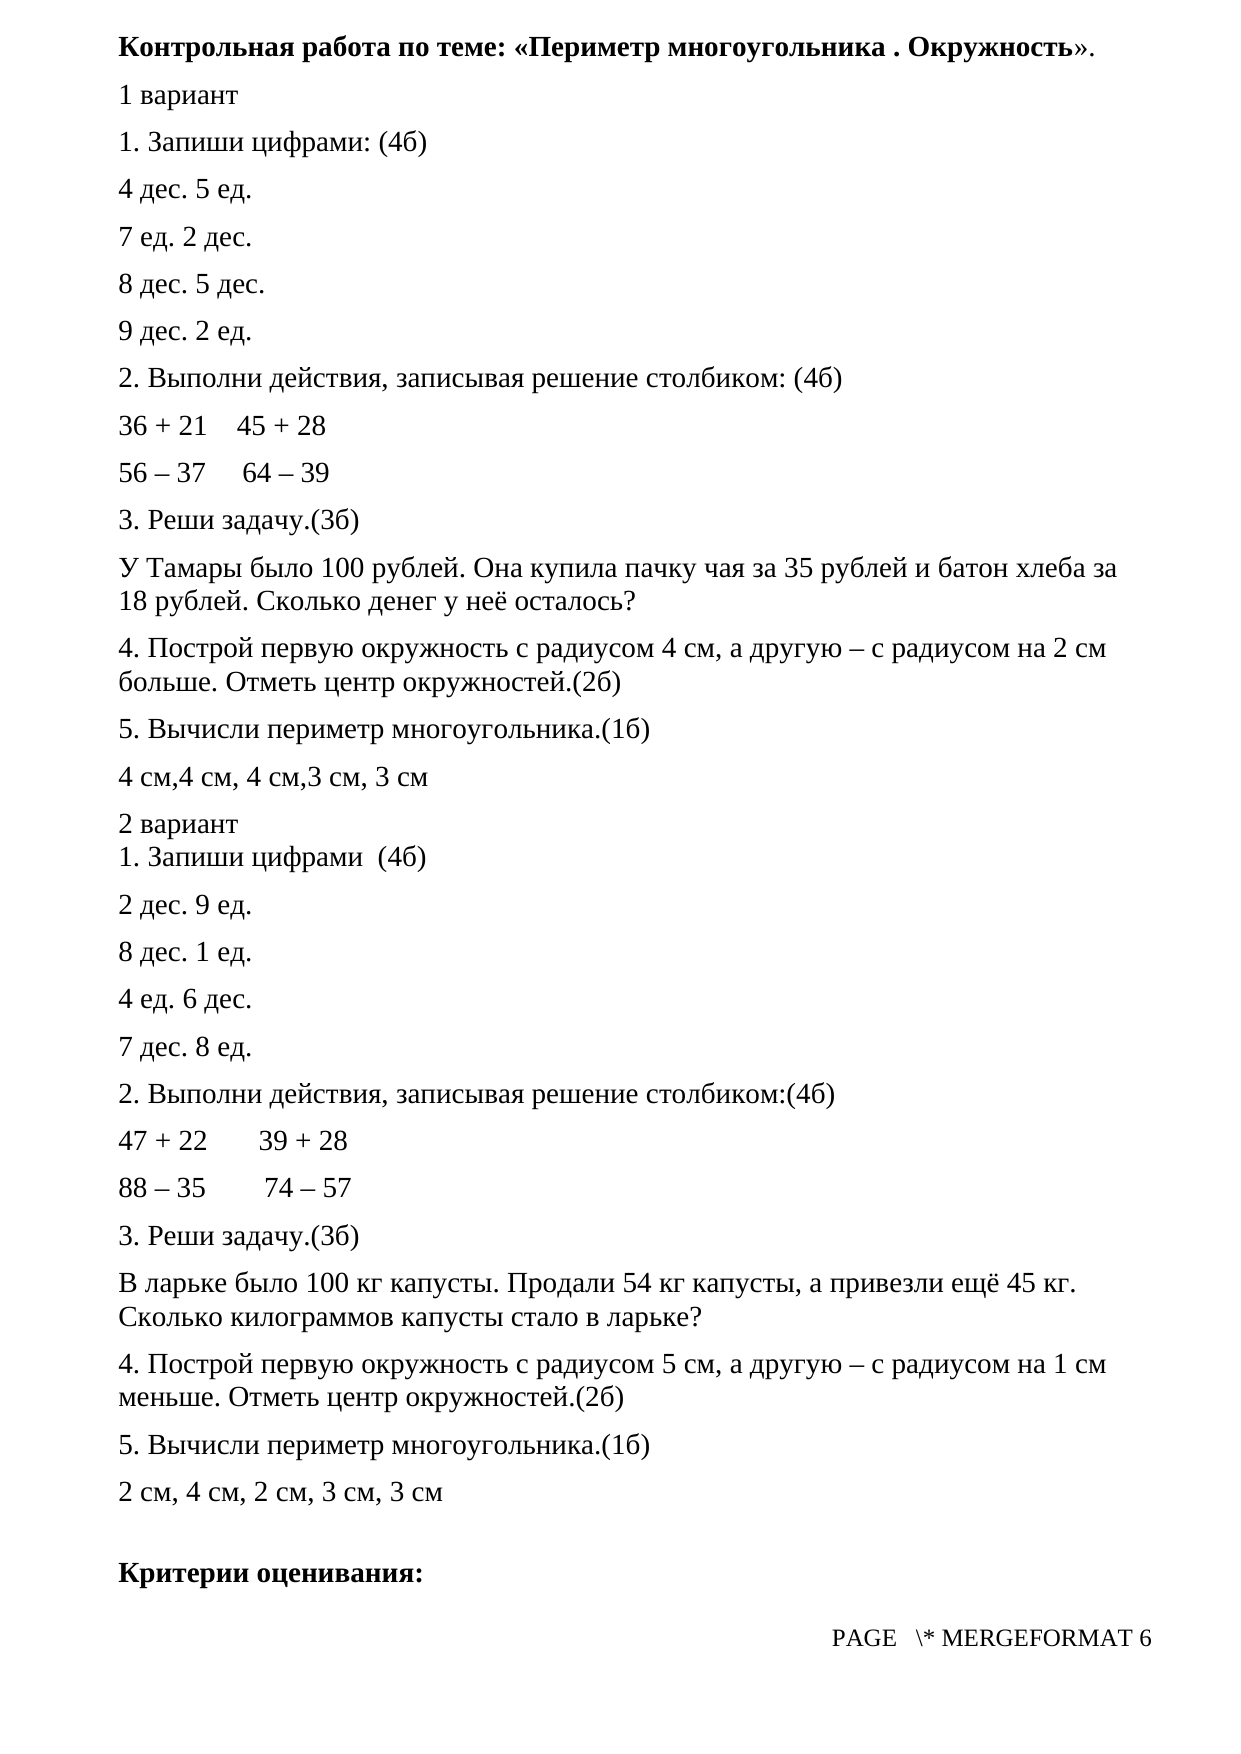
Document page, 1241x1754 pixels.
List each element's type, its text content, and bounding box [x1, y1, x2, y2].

text 4. Построй первую окружность с радиусом 4 см, а другую – с радиусом на 2 см больше. Отметь центр окружностей.(2б) [118, 631, 1152, 698]
text 4. Построй первую окружность с радиусом 5 см, а другую – с радиусом на 1 см меньше. Отметь центр окружностей.(2б) [118, 1346, 1152, 1413]
text 88 – 35 74 – 57 [118, 1171, 1152, 1204]
text 47 + 22 39 + 28 [118, 1123, 1152, 1157]
text В ларьке было 100 кг капусты. Продали 54 кг капусты, а привезли ещё 45 кг. Сколько килограммов капусты стало в ларьке? [118, 1265, 1152, 1332]
text 4 см,4 см, 4 см,3 см, 3 см [118, 759, 1152, 792]
text 4 дес. 5 ед. [118, 171, 1152, 205]
text 3. Реши задачу.(3б) [118, 502, 1152, 536]
text 8 дес. 1 ед. [118, 934, 1152, 968]
text 2 дес. 9 ед. [118, 887, 1152, 920]
text 36 + 21 45 + 28 [118, 408, 1152, 441]
text 7 ед. 2 дес. [118, 219, 1152, 252]
text 2. Выполни действия, записывая решение столбиком: (4б) [118, 361, 1152, 394]
text 5. Вычисли периметр многоугольника.(1б) [118, 1427, 1152, 1460]
text 7 дес. 8 ед. [118, 1029, 1152, 1062]
text У Тамары было 100 рублей. Она купила пачку чая за 35 рублей и батон хлеба за 18 рублей. Сколько денег у неё осталось? [118, 550, 1152, 617]
text Контрольная работа по теме: «Периметр многоугольника . Окружность». [118, 29, 1152, 63]
text 1. Запиши цифрами: (4б) [118, 124, 1152, 158]
text 1 вариант [118, 77, 1152, 110]
text 2. Выполни действия, записывая решение столбиком:(4б) [118, 1076, 1152, 1109]
text 56 – 37 64 – 39 [118, 455, 1152, 489]
text 1. Запиши цифрами (4б) [118, 839, 1152, 873]
text 5. Вычисли периметр многоугольника.(1б) [118, 711, 1152, 745]
text 4 ед. 6 дес. [118, 981, 1152, 1015]
text 8 дес. 5 дес. [118, 266, 1152, 299]
text 3. Реши задачу.(3б) [118, 1218, 1152, 1251]
text 9 дес. 2 ед. [118, 313, 1152, 347]
text 2 см, 4 см, 2 см, 3 см, 3 см [118, 1474, 1152, 1508]
text Критерии оценивания: [118, 1521, 1152, 1588]
text 2 вариант [118, 806, 1152, 839]
